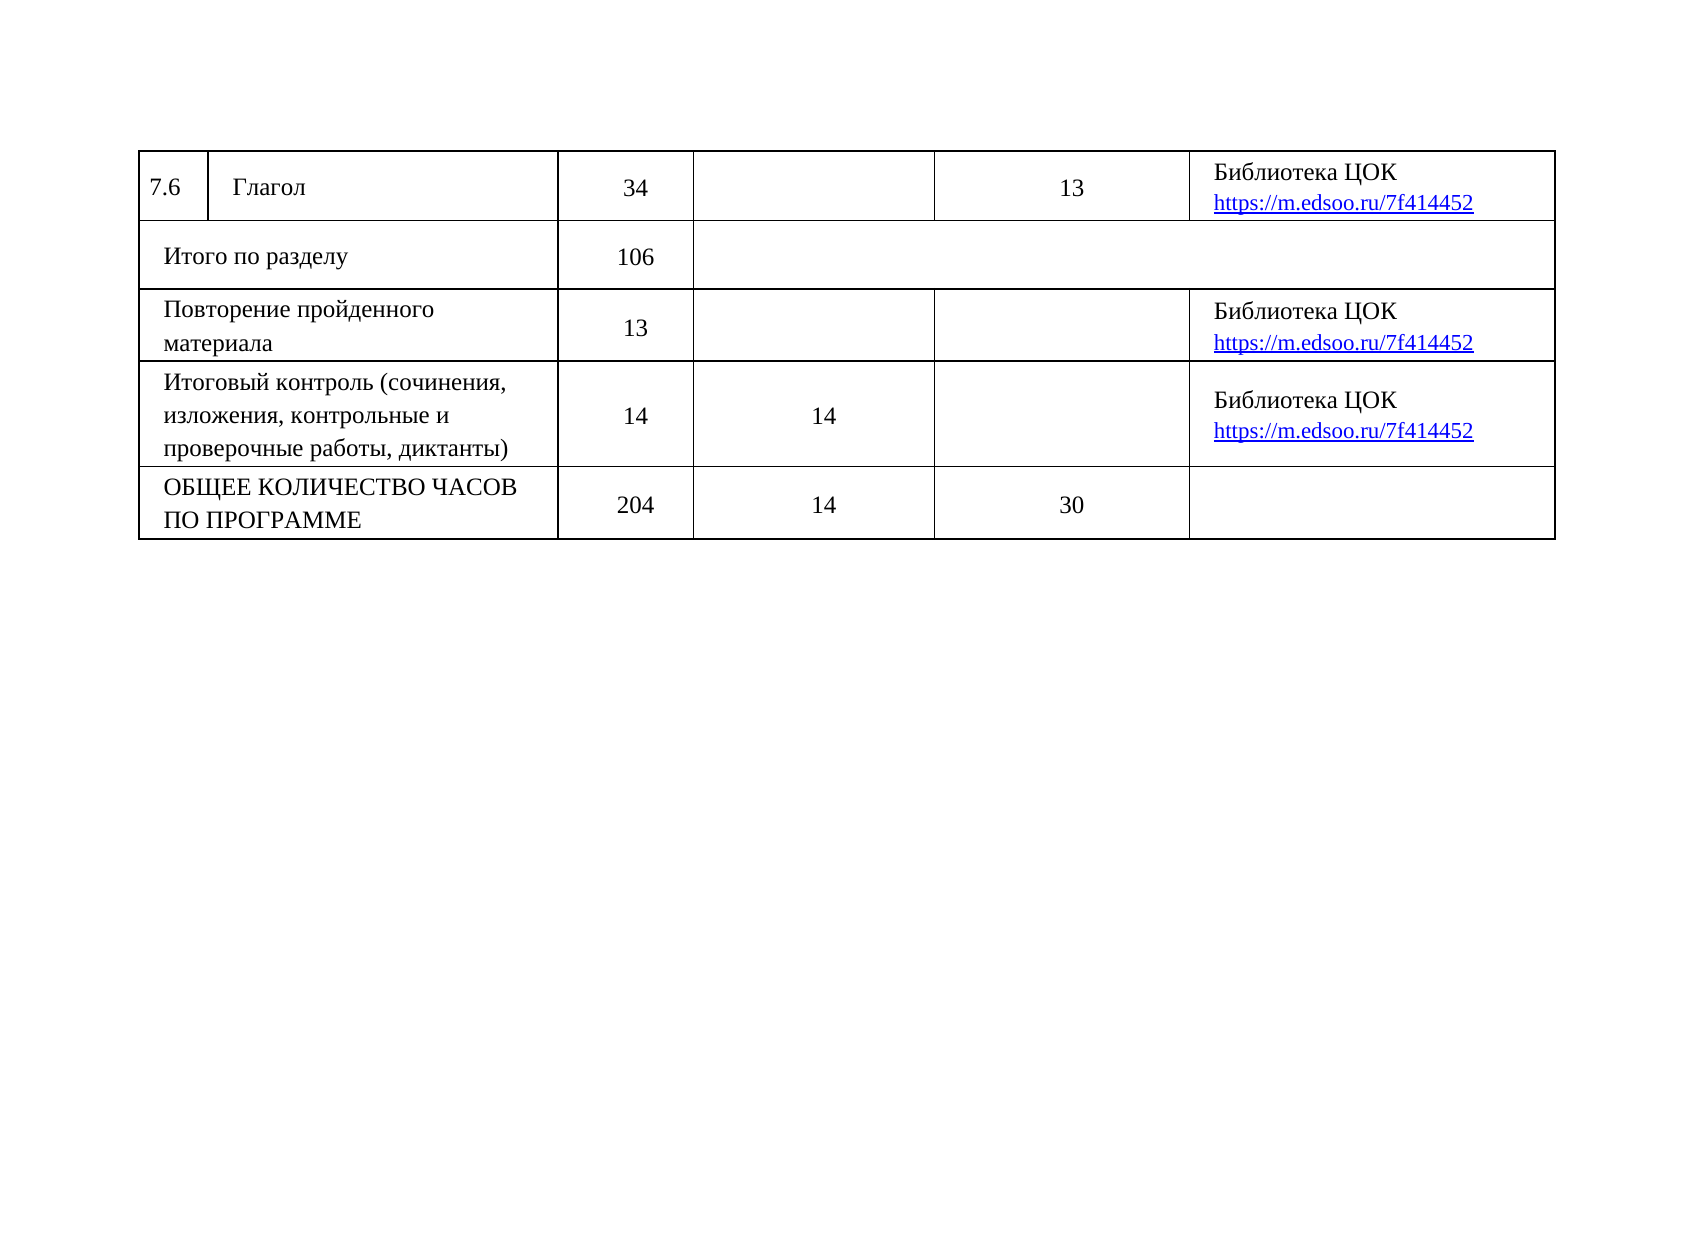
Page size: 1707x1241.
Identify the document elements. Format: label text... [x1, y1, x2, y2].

table_cell [935, 362, 1189, 466]
table_cell 13 [559, 290, 693, 360]
table_cell [694, 290, 934, 360]
table_cell 13 [935, 152, 1189, 219]
table_cell 14 [694, 467, 934, 538]
table_cell 7.6 [140, 152, 207, 219]
table_cell 204 [559, 467, 693, 538]
table_cell Повторение пройденного материала [140, 290, 557, 360]
table_cell 30 [935, 467, 1189, 538]
table_cell Итого по разделу [140, 221, 557, 288]
table_cell Итоговый контроль (сочинения, изложения, контрольные и проверочные работы, диктанты) [140, 362, 557, 466]
table_cell [935, 290, 1189, 360]
table_cell 14 [559, 362, 693, 466]
table_cell 34 [559, 152, 693, 219]
table_cell 106 [559, 221, 693, 288]
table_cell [1190, 290, 1554, 360]
table_cell 14 [694, 362, 934, 466]
table_cell [694, 152, 934, 219]
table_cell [1190, 362, 1554, 466]
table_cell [1190, 152, 1554, 219]
table_cell [1190, 467, 1554, 538]
table_cell [694, 221, 1554, 288]
table_cell ОБЩЕЕ КОЛИЧЕСТВО ЧАСОВ ПО ПРОГРАММЕ [140, 467, 557, 538]
table_cell Глагол [209, 152, 557, 219]
